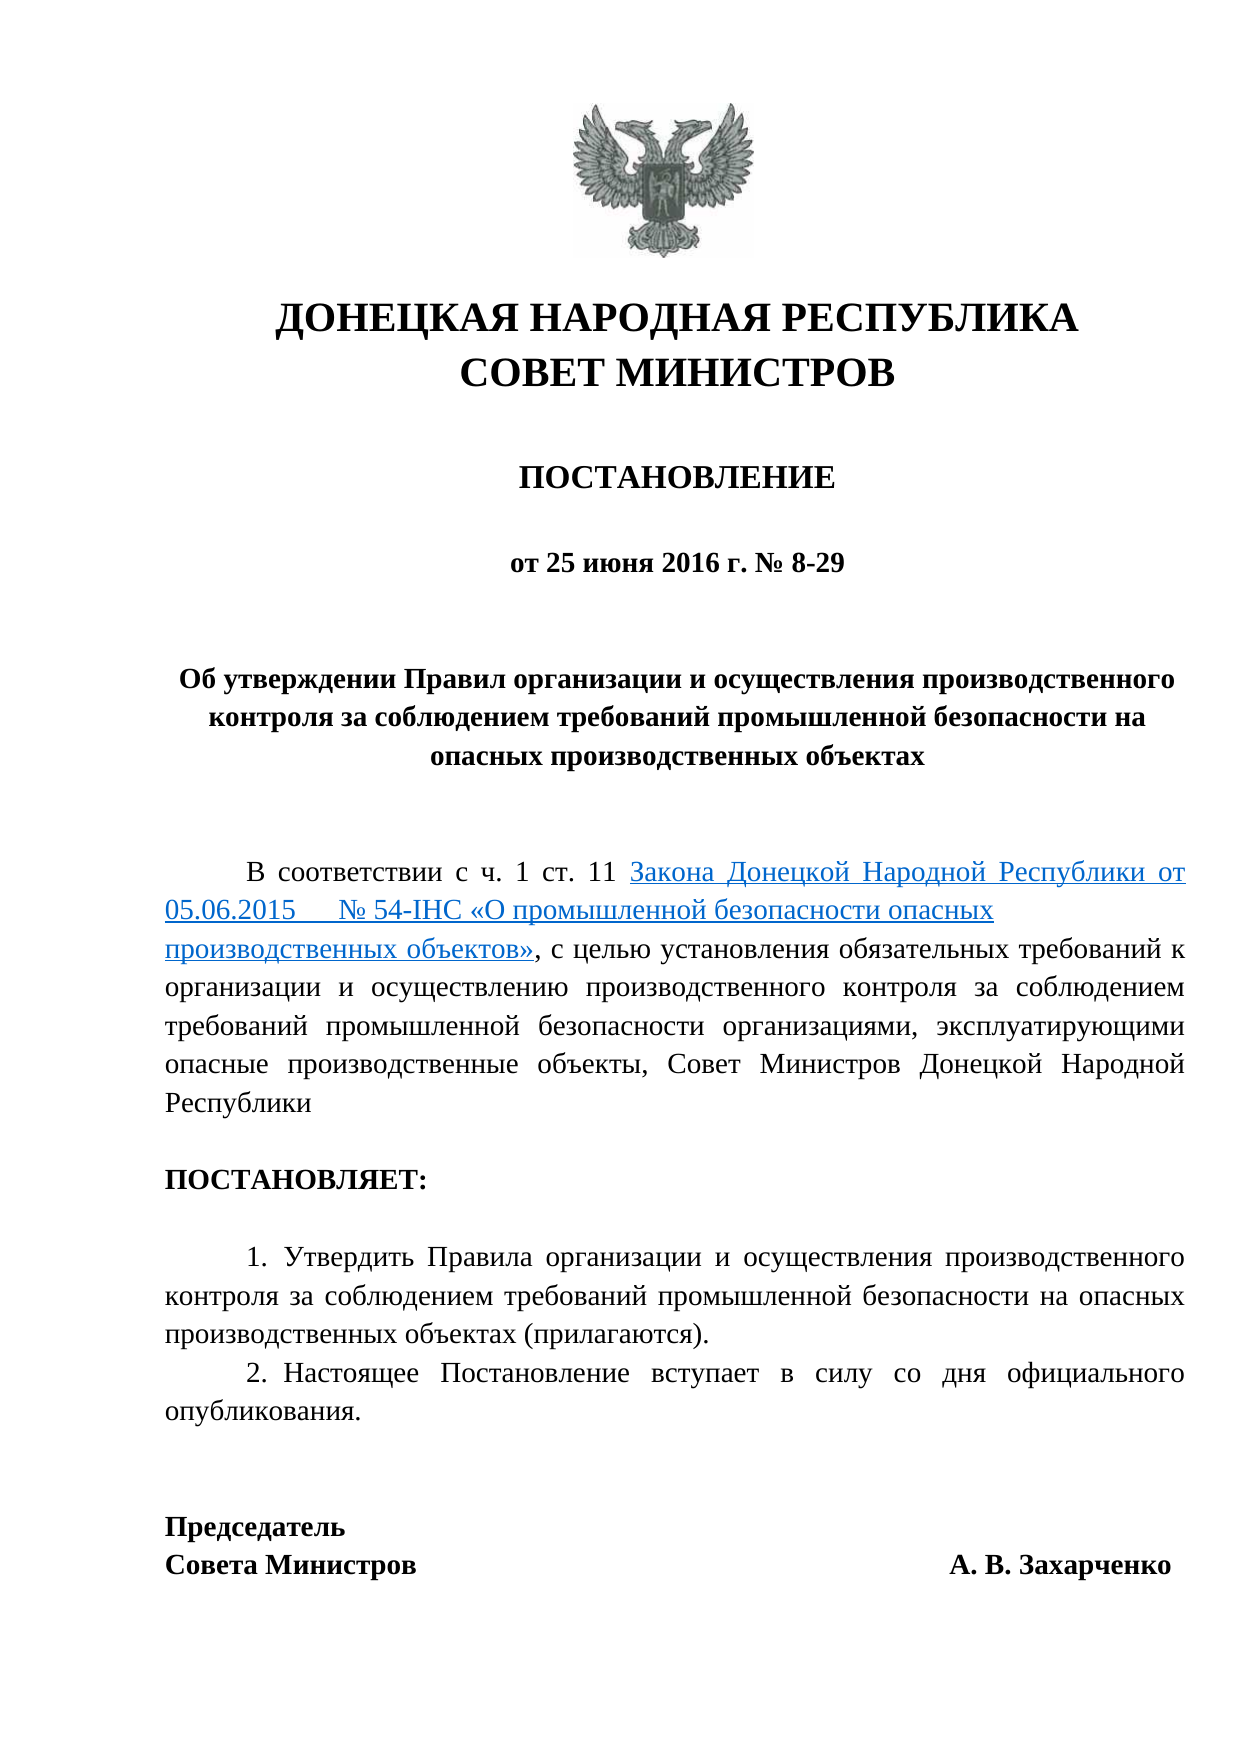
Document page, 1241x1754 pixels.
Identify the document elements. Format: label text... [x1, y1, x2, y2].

text производственных объектов», с целью установления обязательных требований к организации и осуществлению производственного контроля за соблюдением требований промышленной безопасности организациями, эксплуатирующими опасные производственные объекты, Совет Министров Донецкой Народной Республики [164, 931, 1186, 1118]
list Настоящее Постановление вступает в силу со дня официального опубликования. [164, 1355, 1186, 1427]
text ПОСТАНОВЛЯЕТ: [164, 1162, 1186, 1196]
text от 25 июня 2016 г. № 8-29 [169, 545, 1186, 579]
text ПОСТАНОВЛЕНИЕ [169, 457, 1186, 496]
text Об утверждении Правил организации и осуществления производственного контроля за соблюдением требований промышленной безопасности на опасных производственных объектах [169, 661, 1186, 772]
text ДОНЕЦКАЯ НАРОДНАЯ РЕСПУБЛИКА [169, 292, 1186, 340]
list Утвердить Правила организации и осуществления производственного контроля за соблюдением требований промышленной безопасности на опасных производственных объектах (прилагаются). [164, 1239, 1186, 1350]
text Председатель Совета Министров А. В. Захарченко [164, 1509, 1186, 1581]
text СОВЕТ МИНИСТРОВ [169, 347, 1186, 395]
text В соответствии с ч. 1 ст. 11 Закона Донецкой Народной Республики от 05.06.2015 № 54-IHC «О промышленной безопасности опасных [164, 854, 1186, 926]
picture [573, 103, 754, 258]
